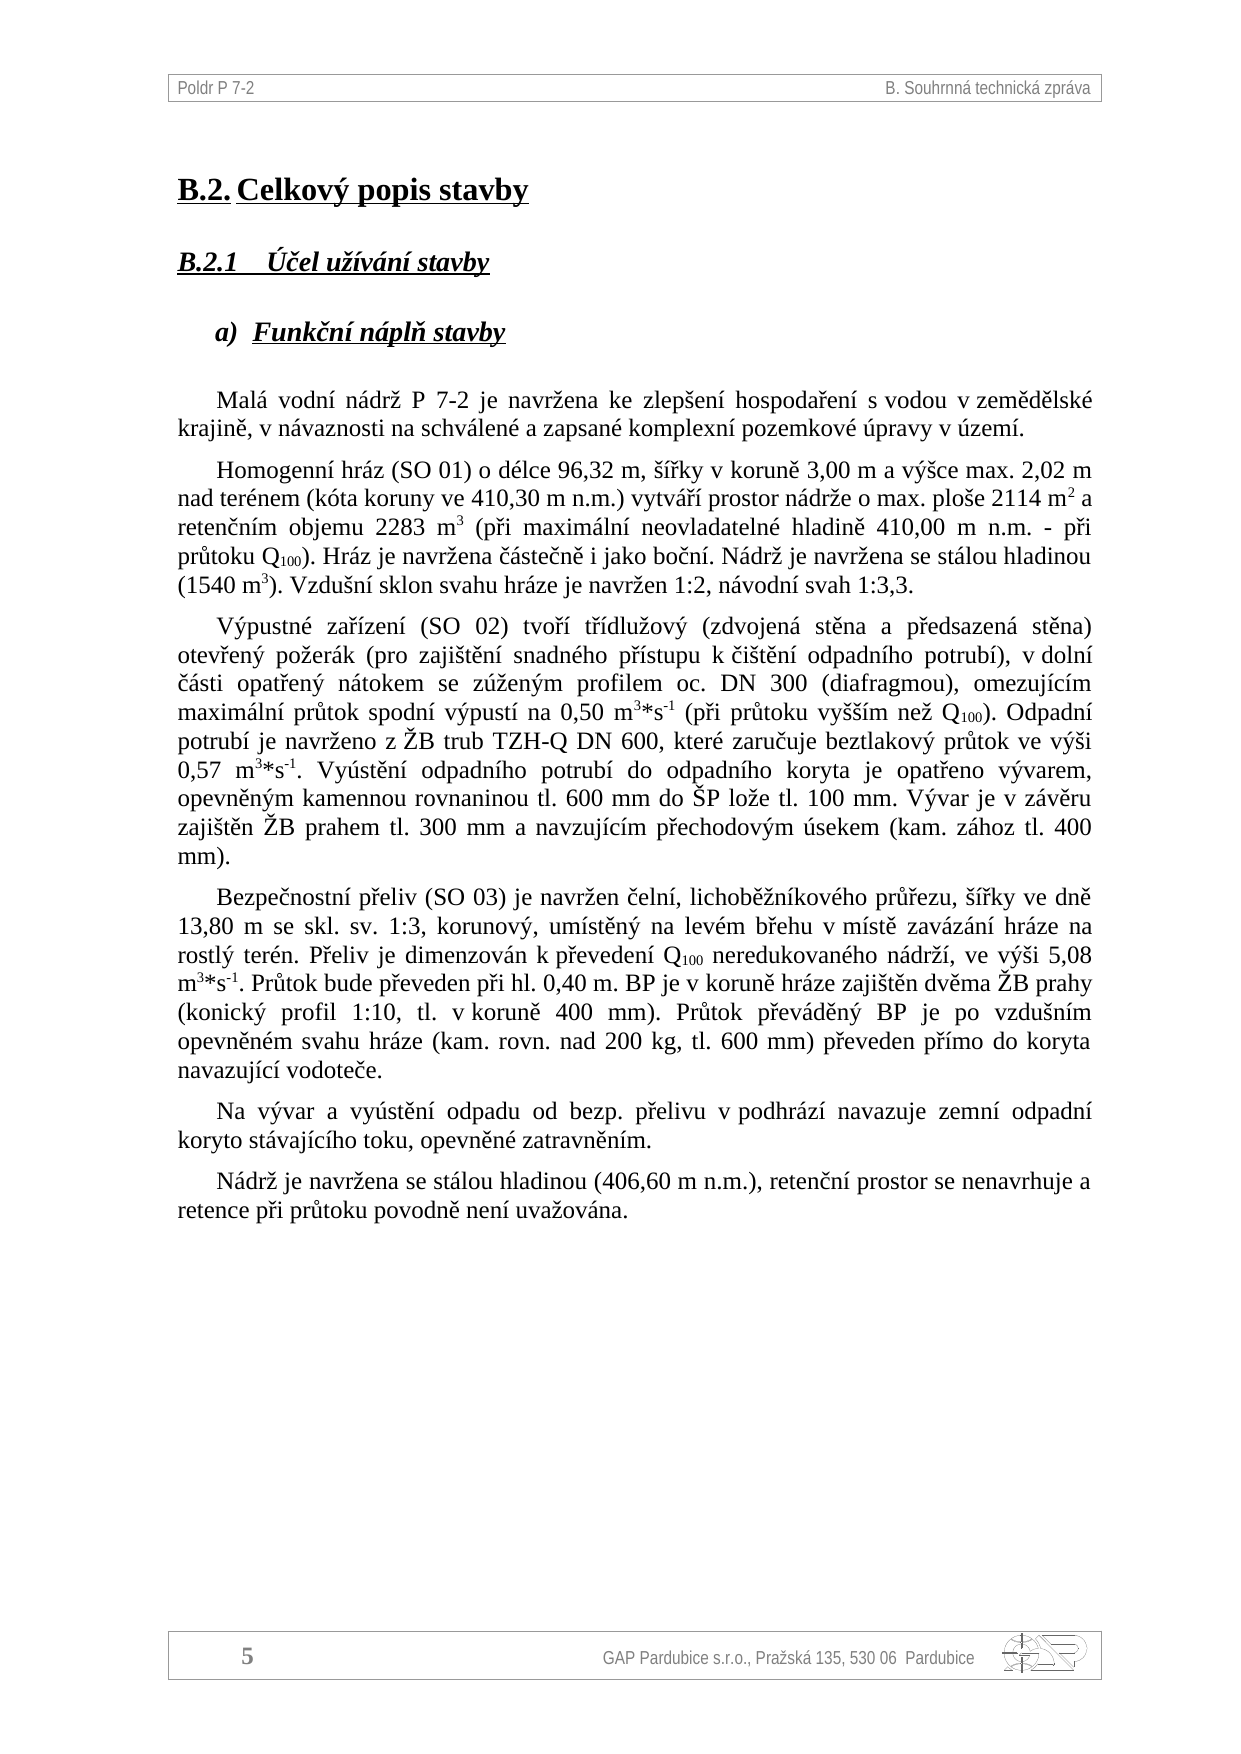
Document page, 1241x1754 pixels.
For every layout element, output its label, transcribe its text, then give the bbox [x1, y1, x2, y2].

list Funkční náplň stavby [215, 315, 1092, 347]
text Nádrž je navržena se stálou hladinou (406,60 m n.m.), retenční prostor se nenavrhuje a retence při průtoku povodně není uvažována. [177, 1166, 1092, 1223]
text Homogenní hráz (SO 01) o délce 96,32 m, šířky v koruně 3,00 m a výšce max. 2,02 m nad terénem (kóta koruny ve 410,30 m n.m.) vytváří prostor nádrže o max. ploše 2114 m2 a retenčním objemu 2283 m3 (při maximální neovladatelné hladině 410,00 m n.m. - při průtoku Q100). Hráz je navržena částečně i jako boční. Nádrž je navržena se stálou hladinou (1540 m3). Vzdušní sklon svahu hráze je navržen 1:2, návodní svah 1:3,3. [177, 455, 1092, 598]
text B.2. Celkový popis stavby [177, 170, 1092, 207]
text Malá vodní nádrž P 7-2 je navržena ke zlepšení hospodaření s vodou v zemědělské krajině, v návaznosti na schválené a zapsané komplexní pozemkové úpravy v území. [177, 385, 1092, 442]
text Na vývar a vyústění odpadu od bezp. přelivu v podhrází navazuje zemní odpadní koryto stávajícího toku, opevněné zatravněním. [177, 1096, 1092, 1153]
text B.2.1 Účel užívání stavby [177, 245, 1092, 277]
text Bezpečnostní přeliv (SO 03) je navržen čelní, lichoběžníkového průřezu, šířky ve dně 13,80 m se skl. sv. 1:3, korunový, umístěný na levém břehu v místě zavázání hráze na rostlý terén. Přeliv je dimenzován k převedení Q100 neredukovaného nádrží, ve výši 5,08 m3*s-1. Průtok bude převeden při hl. 0,40 m. BP je v koruně hráze zajištěn dvěma ŽB prahy (konický profil 1:10, tl. v koruně 400 mm). Průtok převáděný BP je po vzdušním opevněném svahu hráze (kam. rovn. nad 200 kg, tl. 600 mm) převeden přímo do koryta navazující vodoteče. [177, 882, 1092, 1083]
text Výpustné zařízení (SO 02) tvoří třídlužový (zdvojená stěna a předsazená stěna) otevřený požerák (pro zajištění snadného přístupu k čištění odpadního potrubí), v dolní části opatřený nátokem se zúženým profilem oc. DN 300 (diafragmou), omezujícím maximální průtok spodní výpustí na 0,50 m3*s-1 (při průtoku vyšším než Q100). Odpadní potrubí je navrženo z ŽB trub TZH-Q DN 600, které zaručuje beztlakový průtok ve výši 0,57 m3*s-1. Vyústění odpadního potrubí do odpadního koryta je opatřeno vývarem, opevněným kamennou rovnaninou tl. 600 mm do ŠP lože tl. 100 mm. Vývar je v závěru zajištěn ŽB prahem tl. 300 mm a navzujícím přechodovým úsekem (kam. zához tl. 400 mm). [177, 611, 1092, 870]
